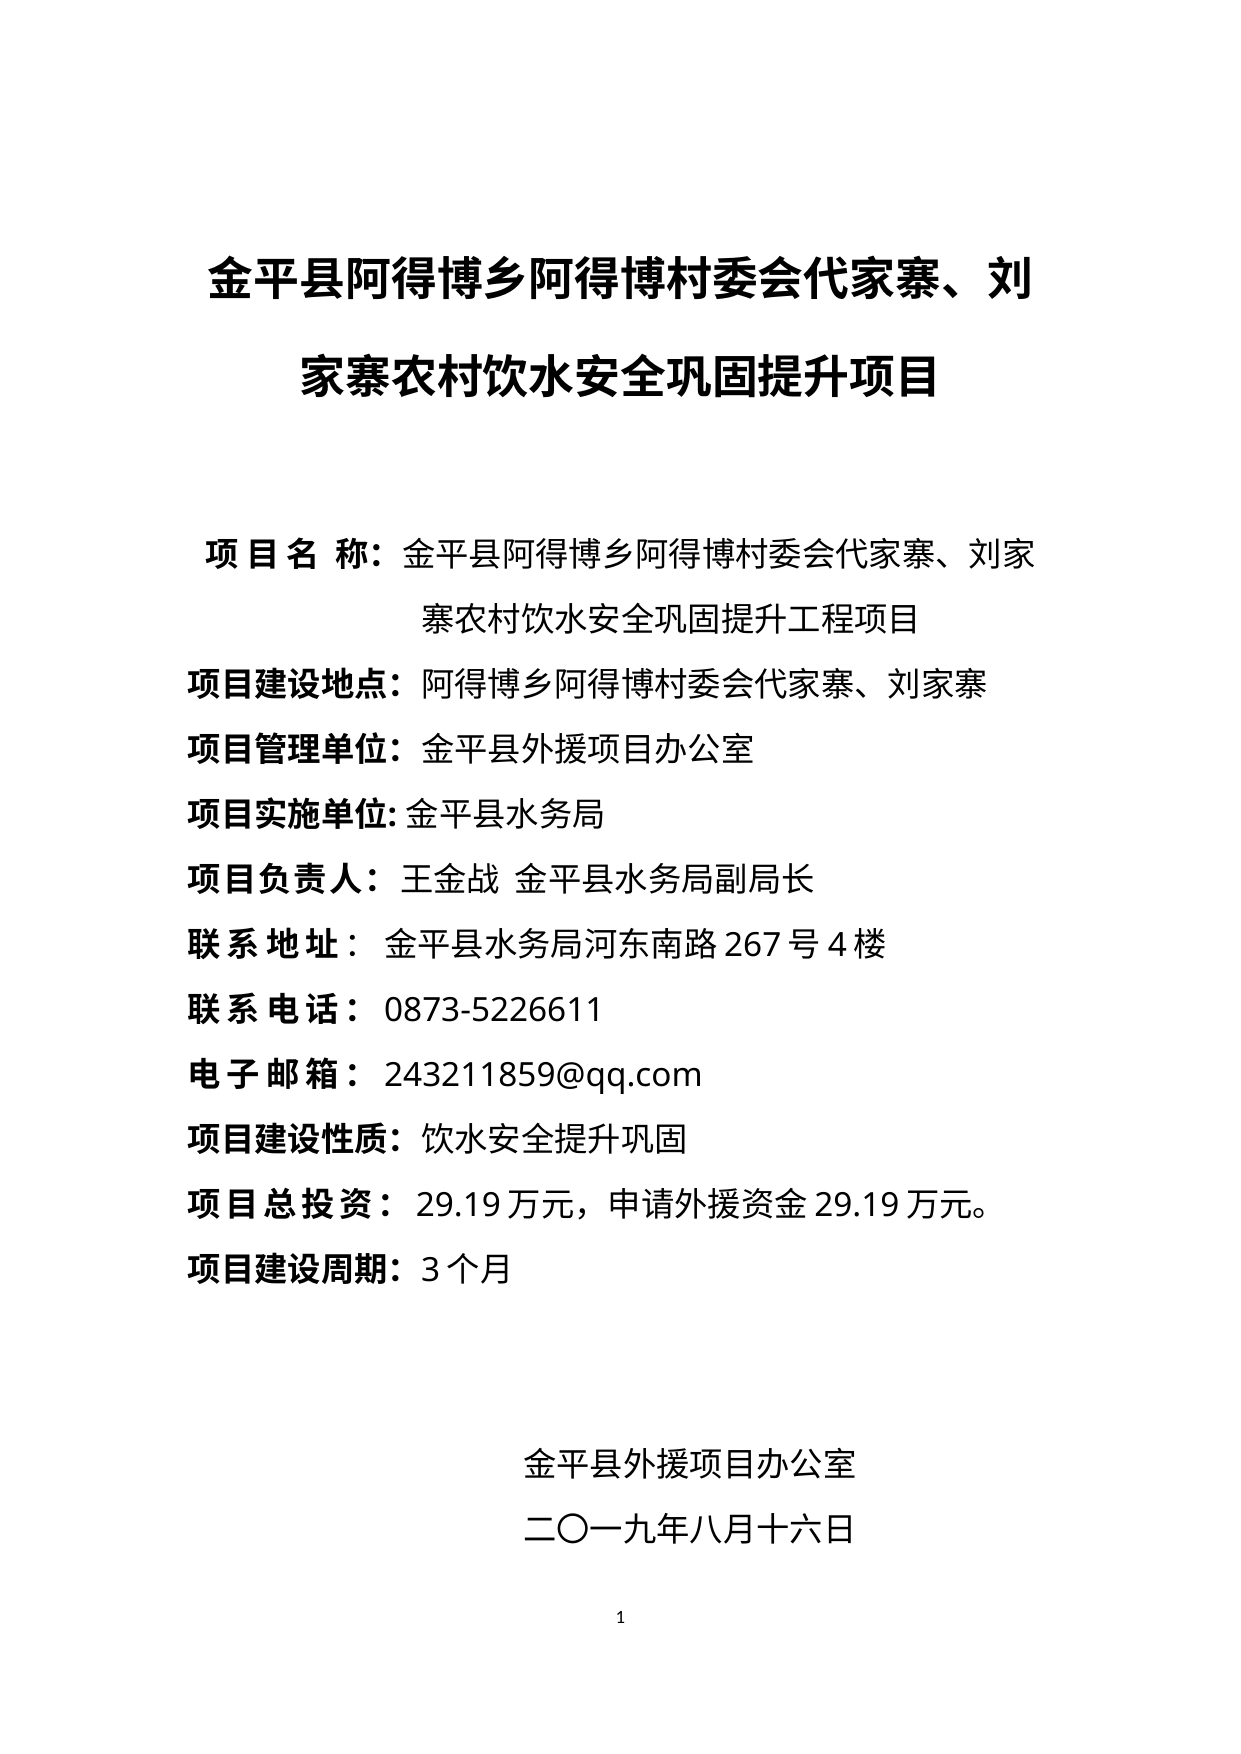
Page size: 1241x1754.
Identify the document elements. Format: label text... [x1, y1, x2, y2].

text 二〇一九年八月十六日 [188, 1494, 1053, 1559]
text 联系电话：0873-5226611 [187, 974, 1053, 1039]
text 联系地址：金平县水务局河东南路267号4楼 [187, 909, 1053, 974]
text 项目实施单位: 金平县水务局 [187, 779, 1053, 844]
text 项目负责人：王金战 金平县水务局副局长 [187, 844, 1053, 909]
text 项目建设性质：饮水安全提升巩固 [187, 1104, 1053, 1169]
text 项目建设周期：3个月 [187, 1234, 1053, 1299]
text 项 目 名 称：金平县阿得博乡阿得博村委会代家寨、刘家 [187, 519, 1053, 584]
text 金平县外援项目办公室 [187, 1429, 1053, 1494]
text 项目管理单位：金平县外援项目办公室 [187, 714, 1053, 779]
text 项目建设地点：阿得博乡阿得博村委会代家寨、刘家寨 [187, 649, 1053, 714]
text 电子邮箱：243211859@qq.com [187, 1039, 1053, 1104]
text 项目总投资：29.19万元，申请外援资金29.19万元。 [187, 1169, 1053, 1234]
text 寨农村饮水安全巩固提升工程项目 [187, 584, 1053, 649]
text 金平县阿得博乡阿得博村委会代家寨、刘家寨农村饮水安全巩固提升项目 [187, 227, 1053, 422]
